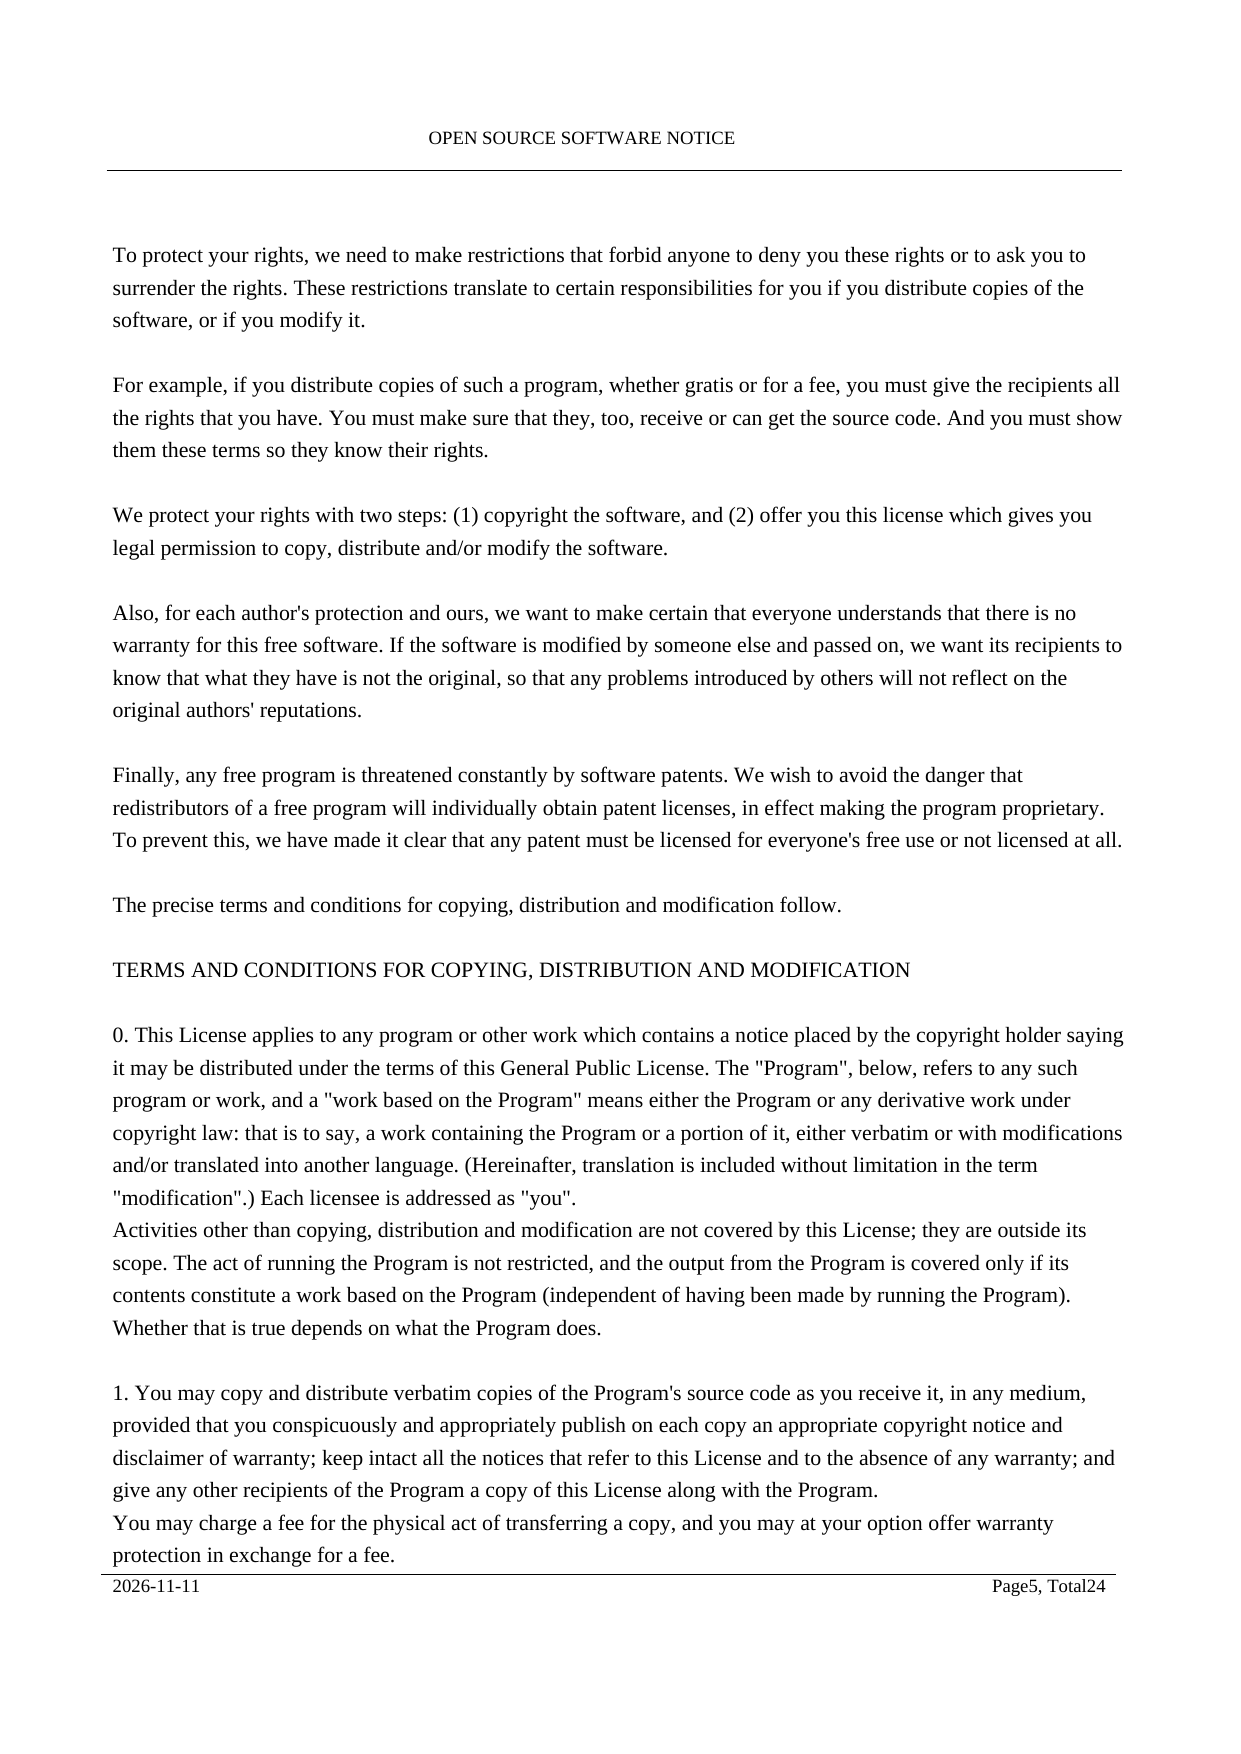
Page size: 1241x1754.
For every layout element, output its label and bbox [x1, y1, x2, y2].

text [112, 206, 1128, 1571]
